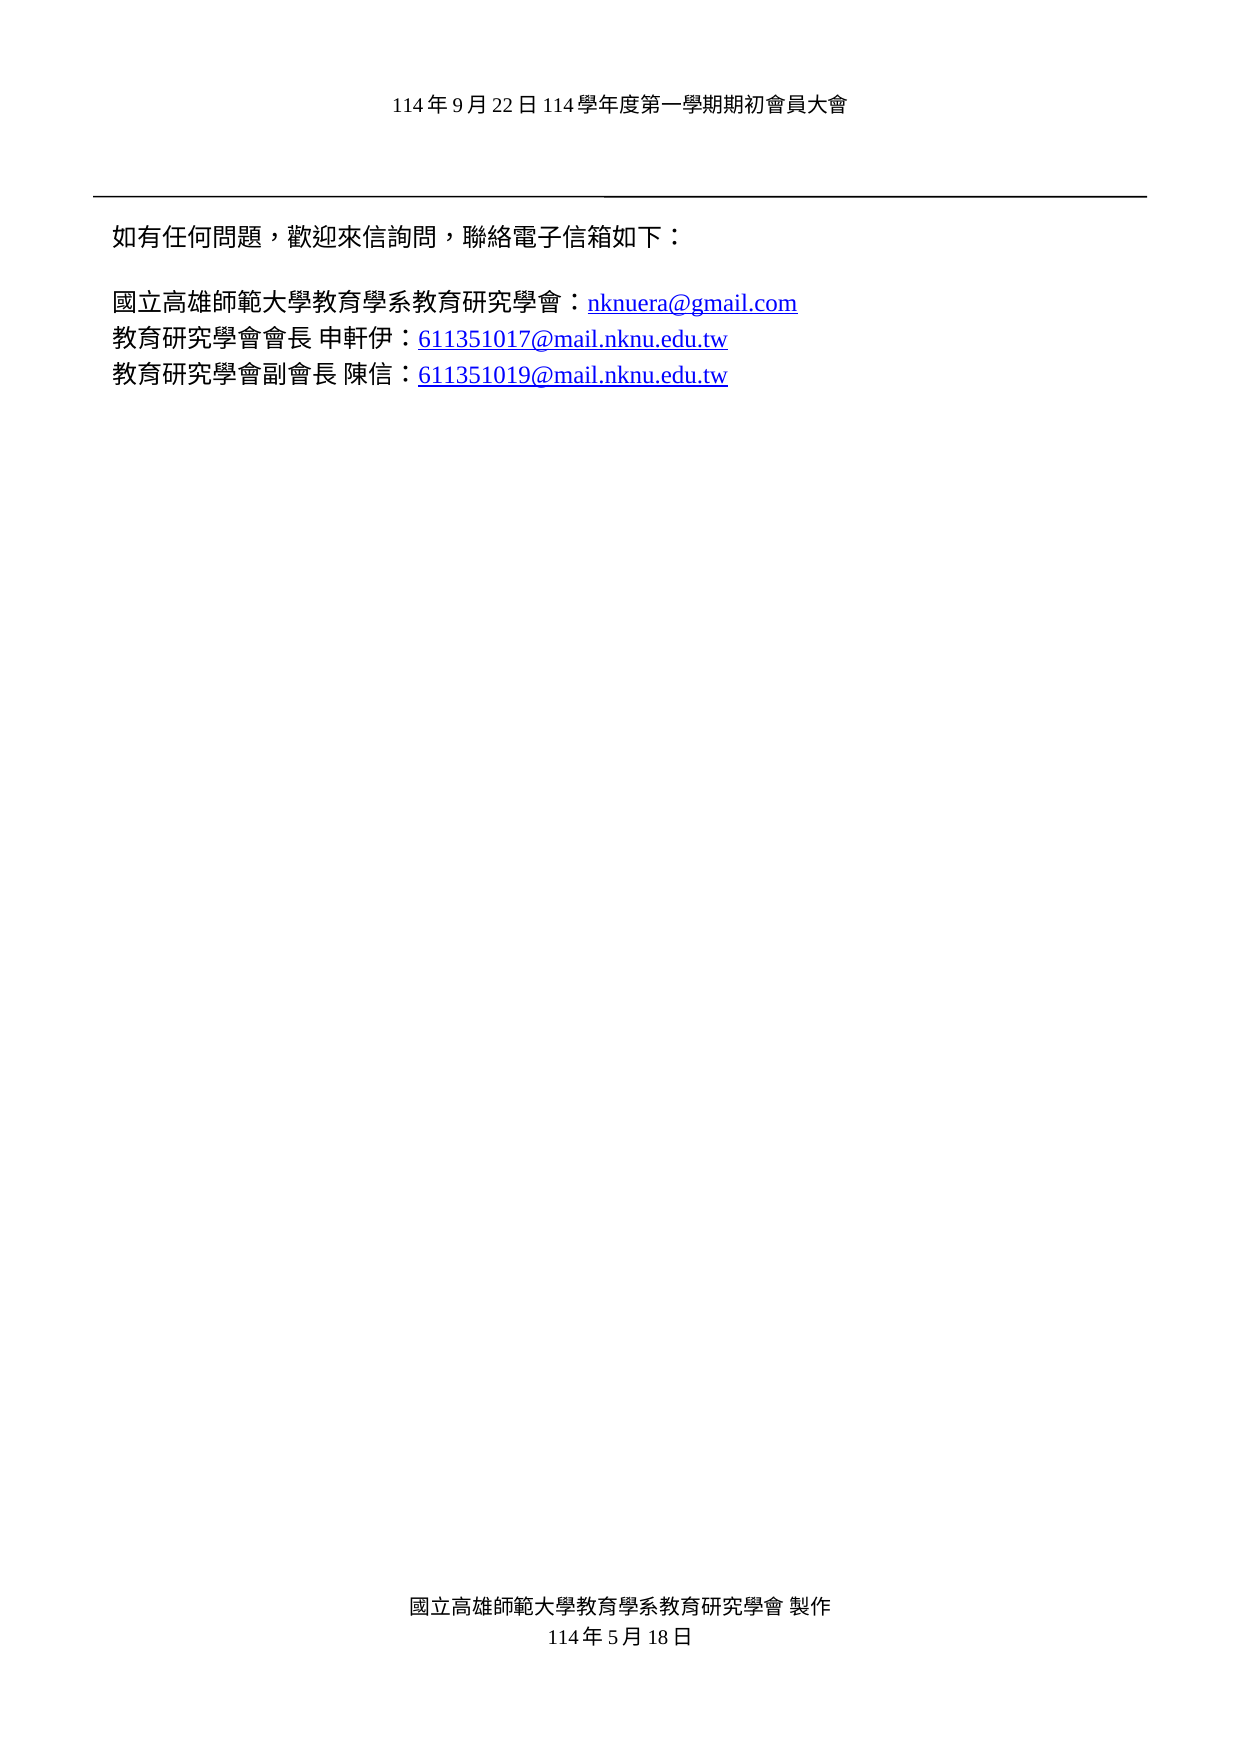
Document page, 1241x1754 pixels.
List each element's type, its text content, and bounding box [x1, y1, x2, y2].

text 教育研究學會會長 申軒伊：611351017@mail.nknu.edu.tw [112, 318, 1128, 354]
text 國立高雄師範大學教育學系教育研究學會：nknuera@gmail.com [112, 282, 1128, 318]
text 教育研究學會副會長 陳信：611351019@mail.nknu.edu.tw [112, 354, 1128, 391]
text 如有任何問題，歡迎來信詢問，聯絡電子信箱如下： [112, 217, 1011, 253]
